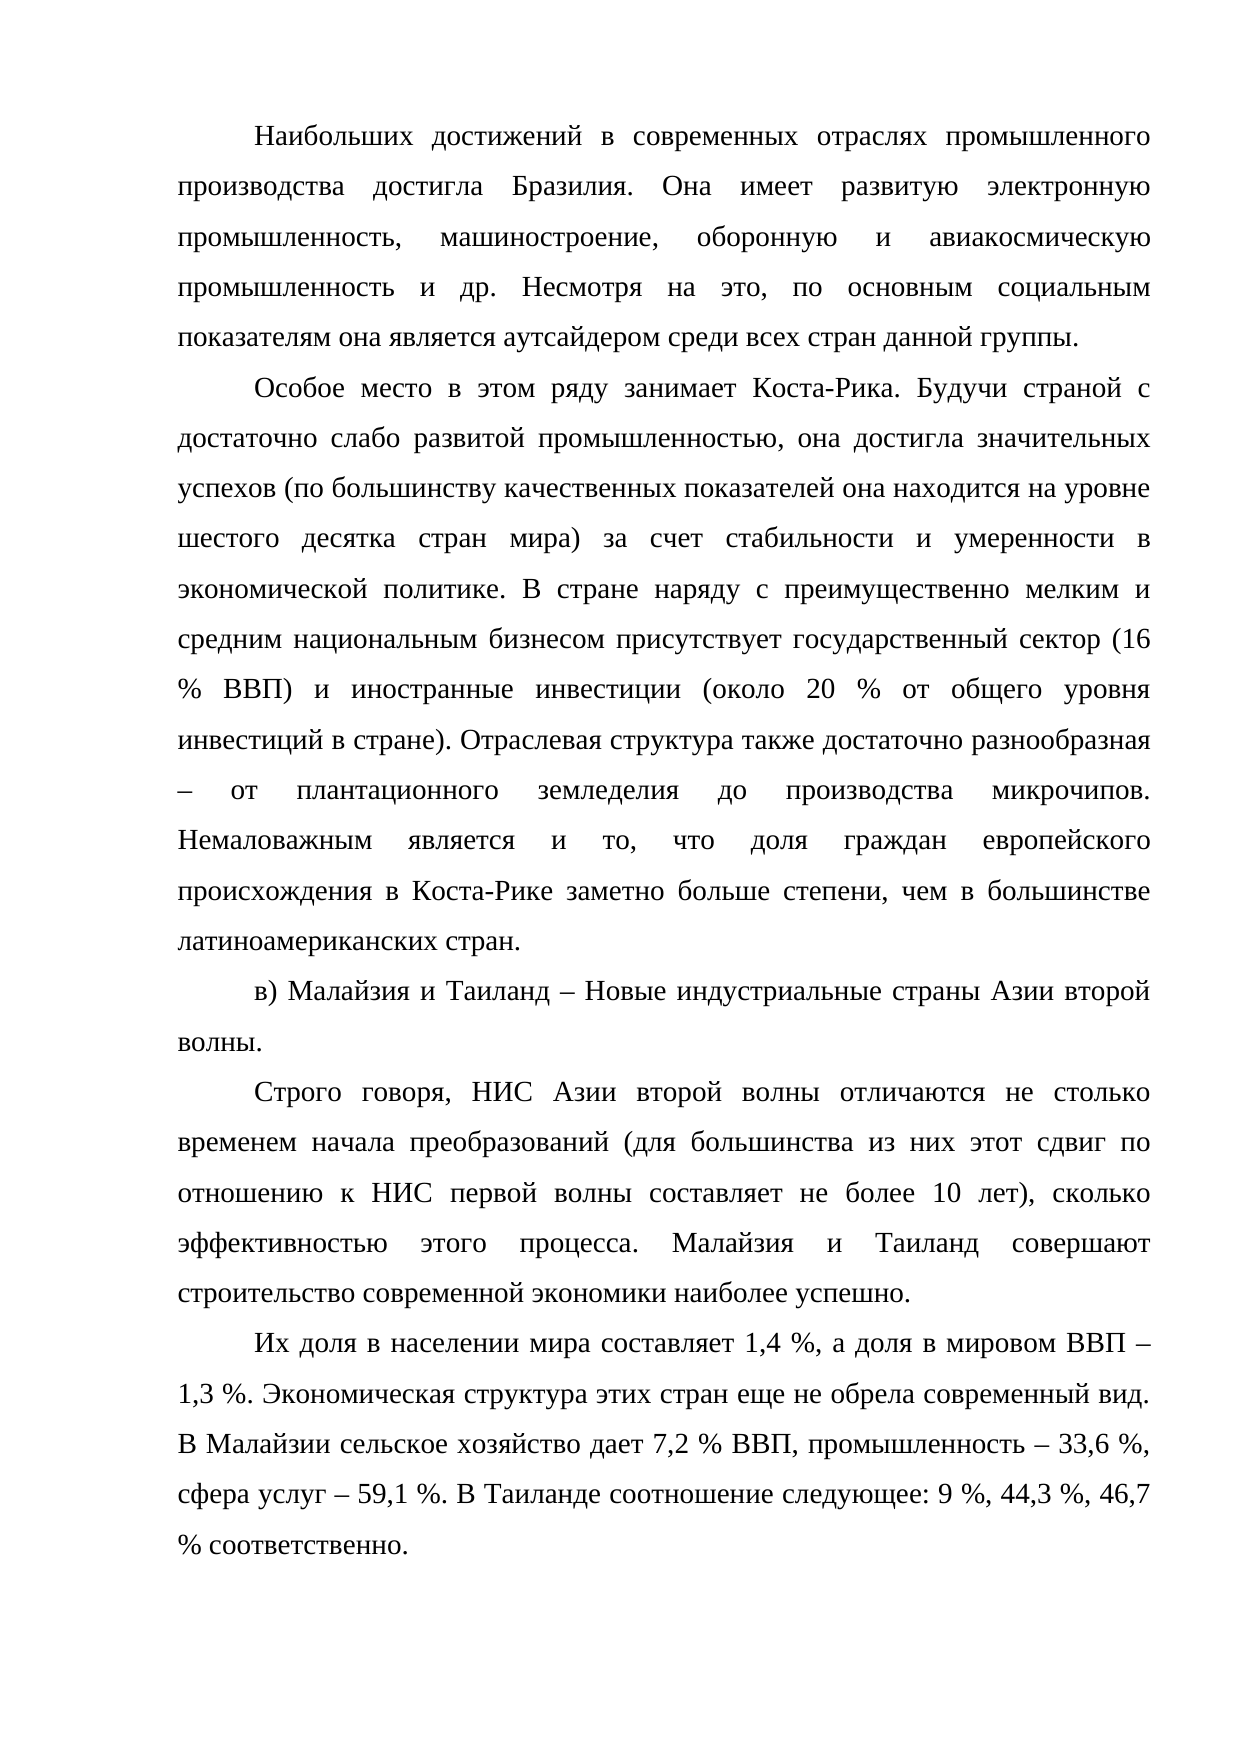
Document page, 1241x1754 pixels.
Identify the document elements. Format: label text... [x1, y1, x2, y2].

text Наибольших достижений в современных отраслях промышленного производства достигла Бразилия. Она имеет развитую электронную промышленность, машиностроение, оборонную и авиакосмическую промышленность и др. Несмотря на это, по основным социальным показателям она является аутсайдером среди всех стран данной группы. [177, 118, 1152, 353]
text Строго говоря, НИС Азии второй волны отличаются не столько временем начала преобразований (для большинства из них этот сдвиг по отношению к НИС первой волны составляет не более 10 лет), сколько эффективностью этого процесса. Малайзия и Таиланд совершают строительство современной экономики наиболее успешно. [177, 1074, 1152, 1309]
text Их доля в населении мира составляет 1,4 %, а доля в мировом ВВП – 1,3 %. Экономическая структура этих стран еще не обрела современный вид. В Малайзии сельское хозяйство дает 7,2 % ВВП, промышленность – 33,6 %, сфера услуг – 59,1 %. В Таиланде соотношение следующее: 9 %, 44,3 %, 46,7 % соответственно. [177, 1326, 1152, 1560]
text Особое место в этом ряду занимает Коста-Рика. Будучи страной с достаточно слабо развитой промышленностью, она достигла значительных успехов (по большинству качественных показателей она находится на уровне шестого десятка стран мира) за счет стабильности и умеренности в экономической политике. В стране наряду с преимущественно мелким и средним национальным бизнесом присутствует государственный сектор (16 % ВВП) и иностранные инвестиции (около 20 % от общего уровня инвестиций в стране). Отраслевая структура также достаточно разнообразная – от плантационного земледелия до производства микрочипов. Немаловажным является и то, что доля граждан европейского происхождения в Коста-Рике заметно больше степени, чем в большинстве латиноамериканских стран. [177, 370, 1152, 957]
text в) Малайзия и Таиланд – Новые индустриальные страны Азии второй волны. [177, 973, 1152, 1057]
